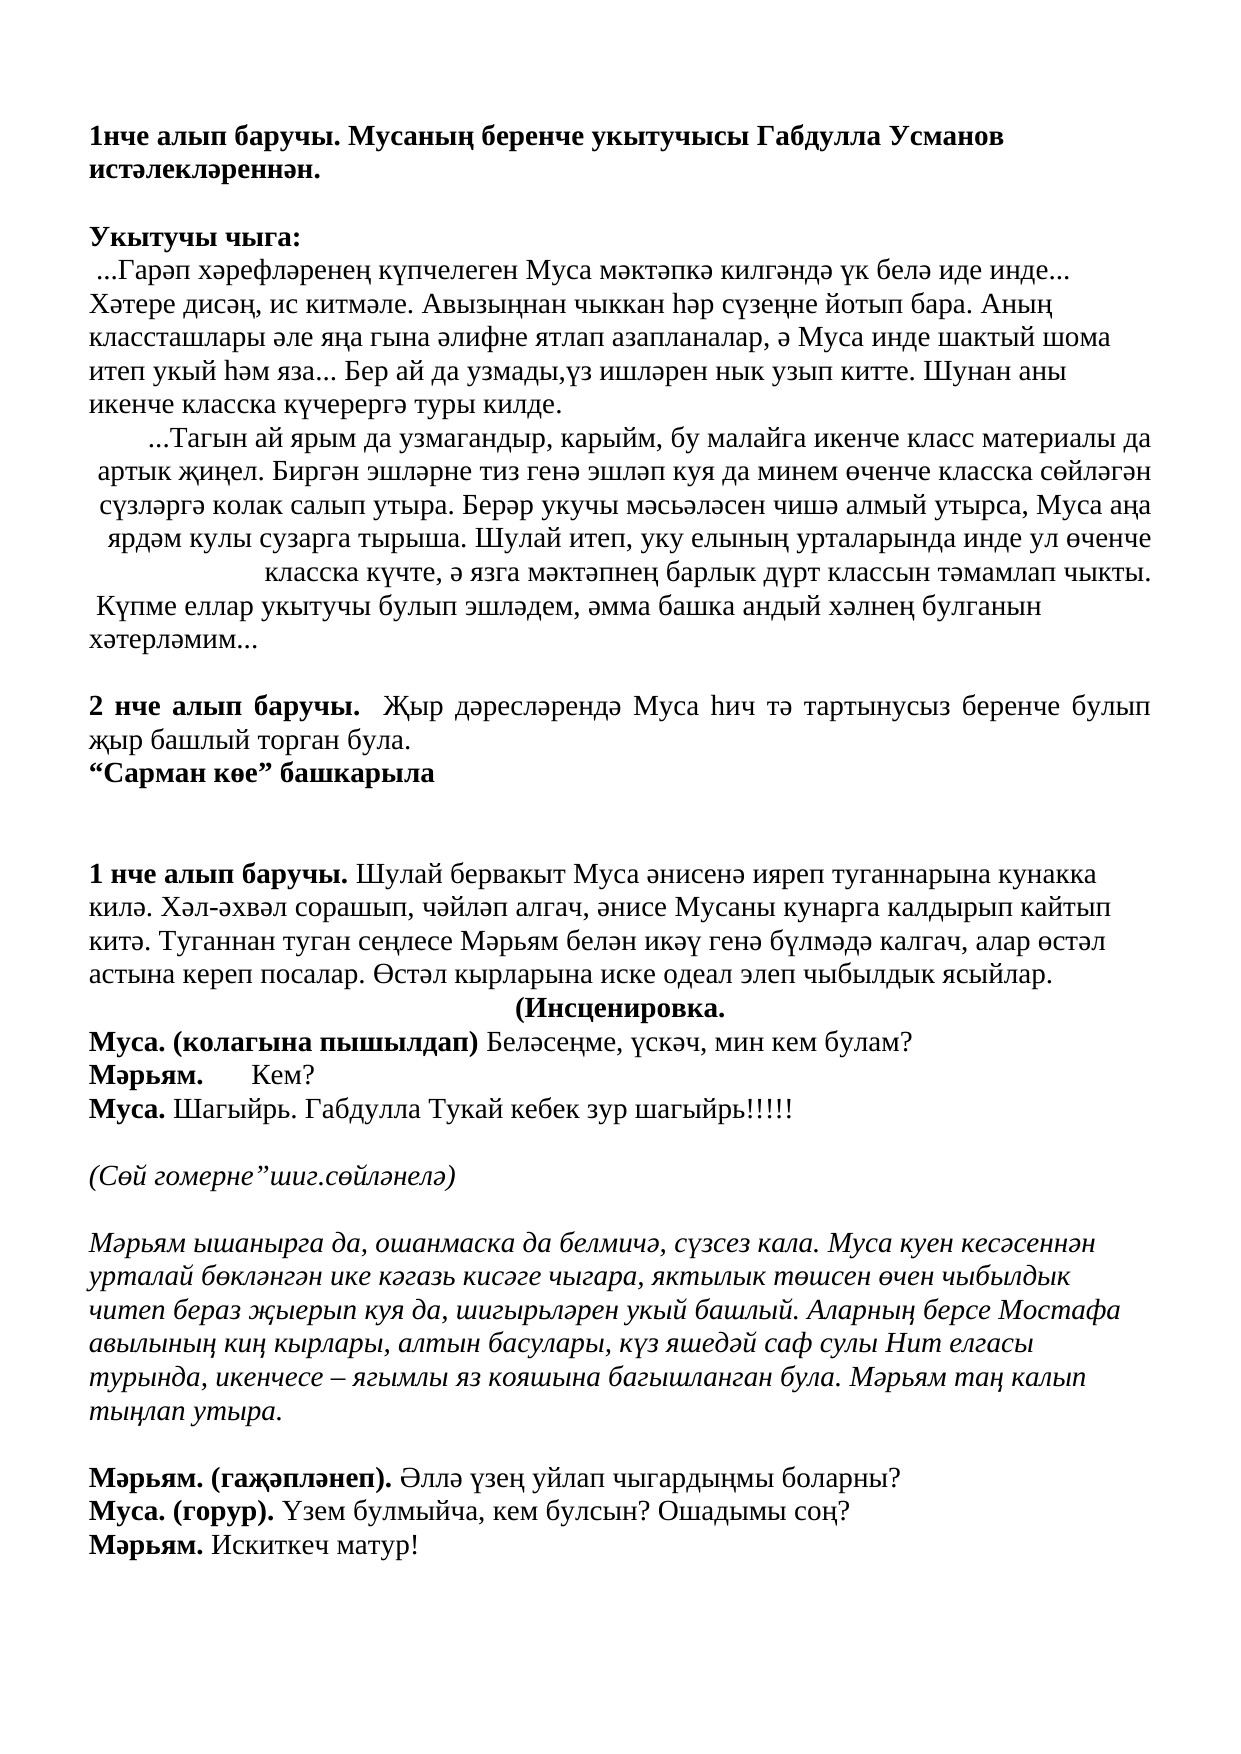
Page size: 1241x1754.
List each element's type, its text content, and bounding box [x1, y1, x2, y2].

text (Сөй гомерне”шиг.сөйләнелә) [88, 1158, 1152, 1191]
text Мәрьям ышанырга да, ошанмаска да белмичә, сүзсез кала. Муса куен кесәсеннән урталай бөкләнгән ике кәгазь кисәге чыгара, яктылык төшсен өчен чыбылдык читеп бераз җыерып куя да, шигырьләрен укый башлый. Аларның берсе Мостафа авылының киң кырлары, алтын басулары, күз яшедәй саф сулы Нит елгасы турында, икенчесе – ягымлы яз кояшына багышланган була. Мәрьям таң калып тыңлап утыра. [88, 1225, 1152, 1426]
text Күпме еллар укытучы булып эшләдем, әмма башка андый хәлнең булганын хәтерләмим... [88, 588, 1152, 655]
text “Сарман көе” башкарыла [88, 755, 1152, 789]
text Укытучы чыга: [88, 219, 1152, 252]
text 1 нче алып баручы. Шулай бервакыт Муса әнисенә ияреп туганнарына кунакка килә. Хәл-әхвәл сорашып, чәйләп алгач, әнисе Мусаны кунарга калдырып кайтып китә. Туганнан туган сеңлесе Мәрьям белән икәү генә бүлмәдә калгач, алар өстәл астына кереп посалар. Өстәл кырларына иске одеал элеп чыбылдык ясыйлар. [88, 856, 1152, 990]
text 2 нче алып баручы. Җыр дәресләрендә Муса һич тә тартынусыз беренче булып җыр башлый торган була. [88, 688, 1152, 755]
text Мәрьям. (гаҗәпләнеп). Әллә үзең уйлап чыгардыңмы боларны? [88, 1460, 1152, 1493]
text Муса. (горур). Үзем булмыйча, кем булсын? Ошадымы соң? [88, 1493, 1152, 1527]
text Муса. (колагына пышылдап) Беләсеңме, үскәч, мин кем булам? [88, 1024, 1152, 1057]
text 1нче алып баручы. Мусаның беренче укытучысы Габдулла Усманов истәлекләреннән. [88, 118, 1152, 185]
text Муса. Шагыйрь. Габдулла Тукай кебек зур шагыйрь!!!!! [88, 1091, 1152, 1124]
text (Инсценировка. [88, 990, 1152, 1024]
text Мәрьям. Искиткеч матур! [88, 1527, 1152, 1560]
text Мәрьям. Кем? [88, 1057, 1152, 1091]
text ...Тагын ай ярым да узмагандыр, карыйм, бу малайга икенче класс материалы да артык җиңел. Биргән эшләрне тиз генә эшләп куя да минем өченче класска сөйләгән сүзләргә колак салып утыра. Берәр укучы мәсьәләсен чишә алмый утырса, Муса аңа ярдәм кулы сузарга тырыша. Шулай итеп, уку елының урталарында инде ул өченче класска күчте, ә язга мәктәпнең барлык дүрт классын тәмамлап чыкты. [88, 420, 1152, 588]
text ...Гарәп хәрефләренең күпчелеген Муса мәктәпкә килгәндә үк белә иде инде... Хәтере дисәң, ис китмәле. Авызыңнан чыккан һәр сүзеңне йотып бара. Аның классташлары әле яңа гына әлифне ятлап азапланалар, ә Муса инде шактый шома итеп укый һәм яза... Бер ай да узмады,үз ишләрен нык узып китте. Шунан аны икенче класска күчерергә туры килде. [88, 252, 1152, 420]
